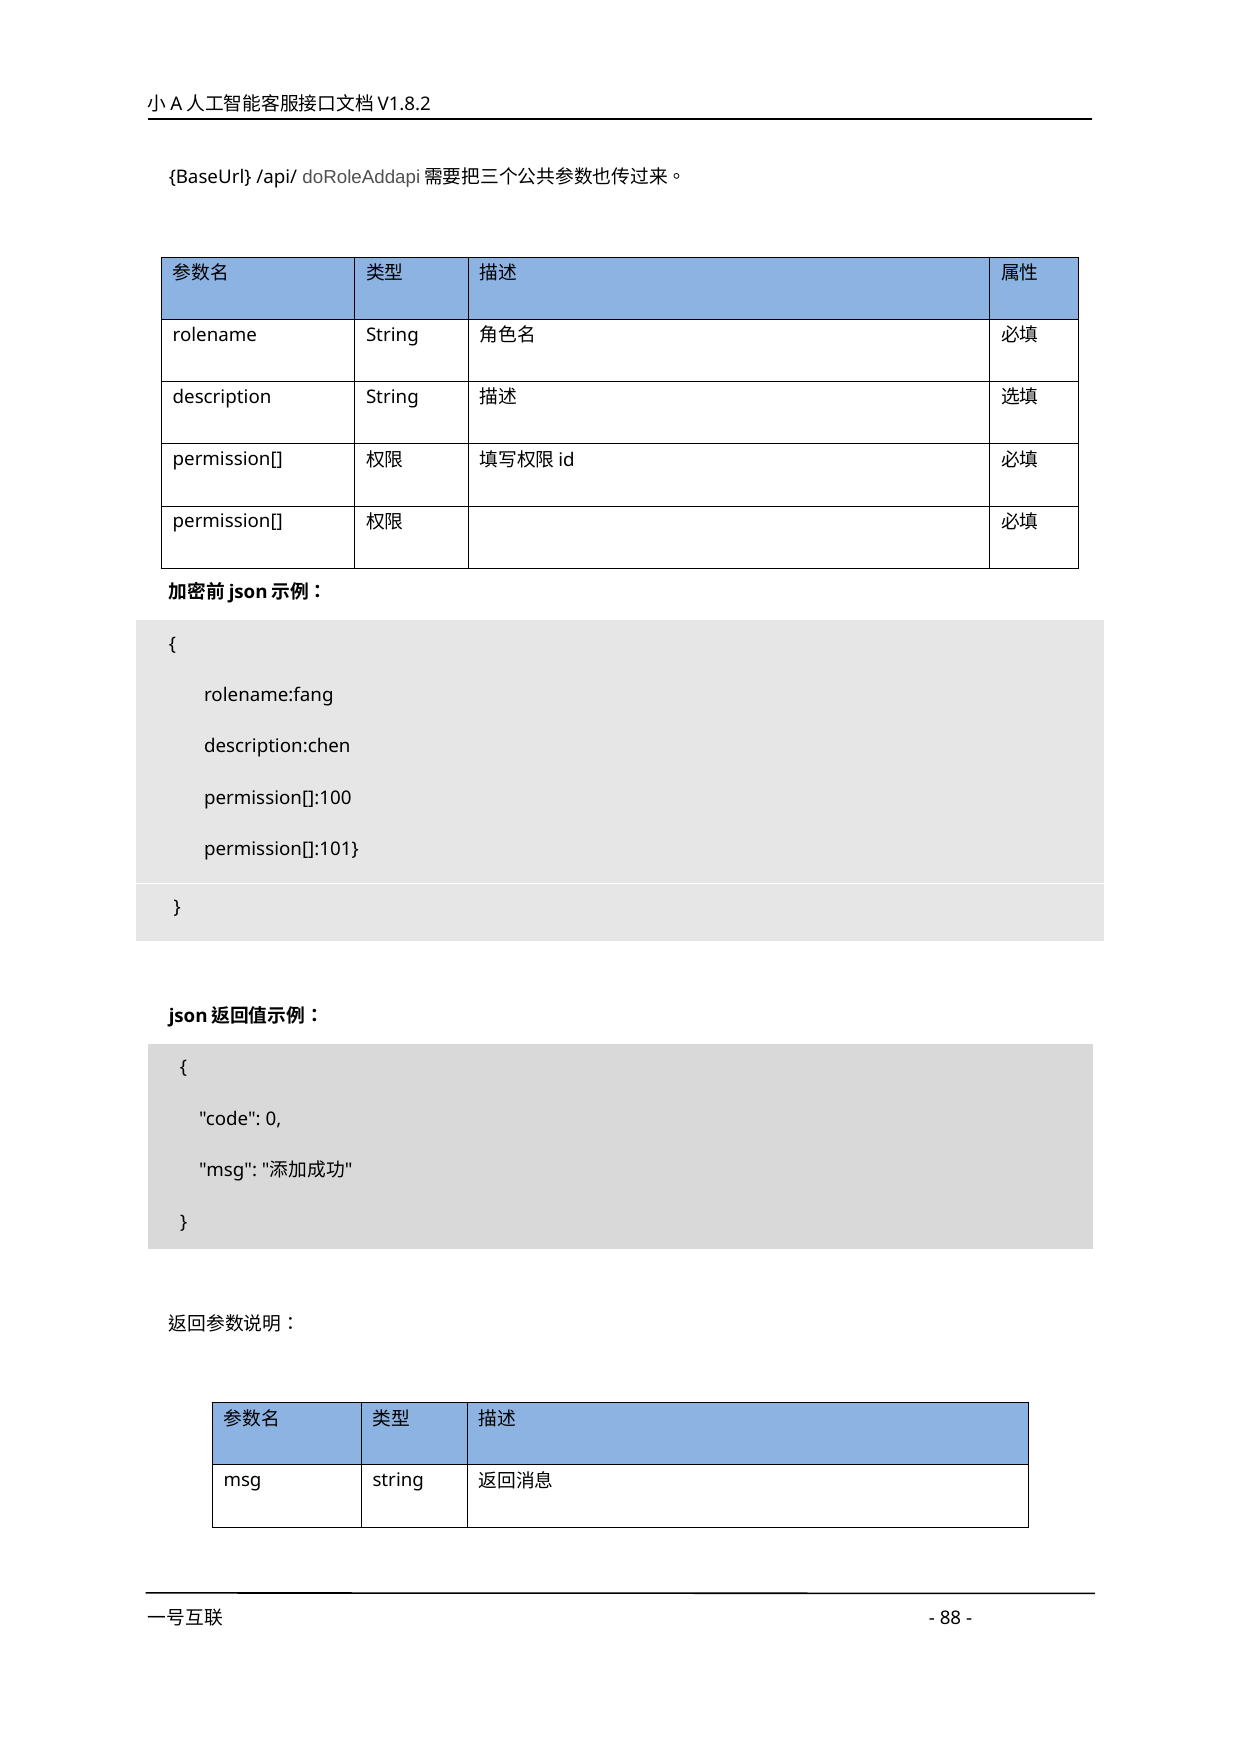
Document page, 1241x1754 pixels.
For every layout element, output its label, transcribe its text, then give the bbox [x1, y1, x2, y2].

text {BaseUrl} /api/ doRoleAddapi需要把三个公共参数也传过来。 [148, 160, 1092, 193]
table_header 描述 [469, 258, 989, 319]
table_header 类型 [355, 258, 468, 319]
table_cell 权限 [355, 507, 468, 568]
text json返回值示例： [148, 999, 1092, 1031]
text 返回参数说明： [148, 1307, 1092, 1340]
table_cell String [355, 320, 468, 381]
table_cell 选填 [990, 382, 1078, 443]
table_cell String [355, 382, 468, 443]
table_cell description [162, 382, 354, 443]
table_cell permission[] [162, 507, 354, 568]
table_header 类型 [362, 1403, 467, 1464]
table_header { "code": 0, "msg": "添加成功" } [148, 1044, 1093, 1249]
table_cell } [136, 884, 1104, 941]
table_cell rolename [162, 320, 354, 381]
table_header 属性 [990, 258, 1078, 319]
table_cell 角色名 [469, 320, 989, 381]
table_cell 必填 [990, 507, 1078, 568]
table_header 参数名 [162, 258, 354, 319]
table_cell 必填 [990, 444, 1078, 506]
table_cell msg [213, 1465, 361, 1527]
table_cell 权限 [355, 444, 468, 506]
table_cell 填写权限id [469, 444, 989, 506]
table_cell 返回消息 [468, 1465, 1028, 1527]
table_cell [469, 507, 989, 568]
text 加密前json示例： [148, 575, 1092, 607]
table_header 参数名 [213, 1403, 361, 1464]
table_cell permission[] [162, 444, 354, 506]
table_cell 描述 [469, 382, 989, 443]
table_cell 必填 [990, 320, 1078, 381]
table_header { rolename:fang description:chen permission[]:100 permission[]:101} [136, 620, 1104, 883]
table_header 描述 [468, 1403, 1028, 1464]
table_cell string [362, 1465, 467, 1527]
